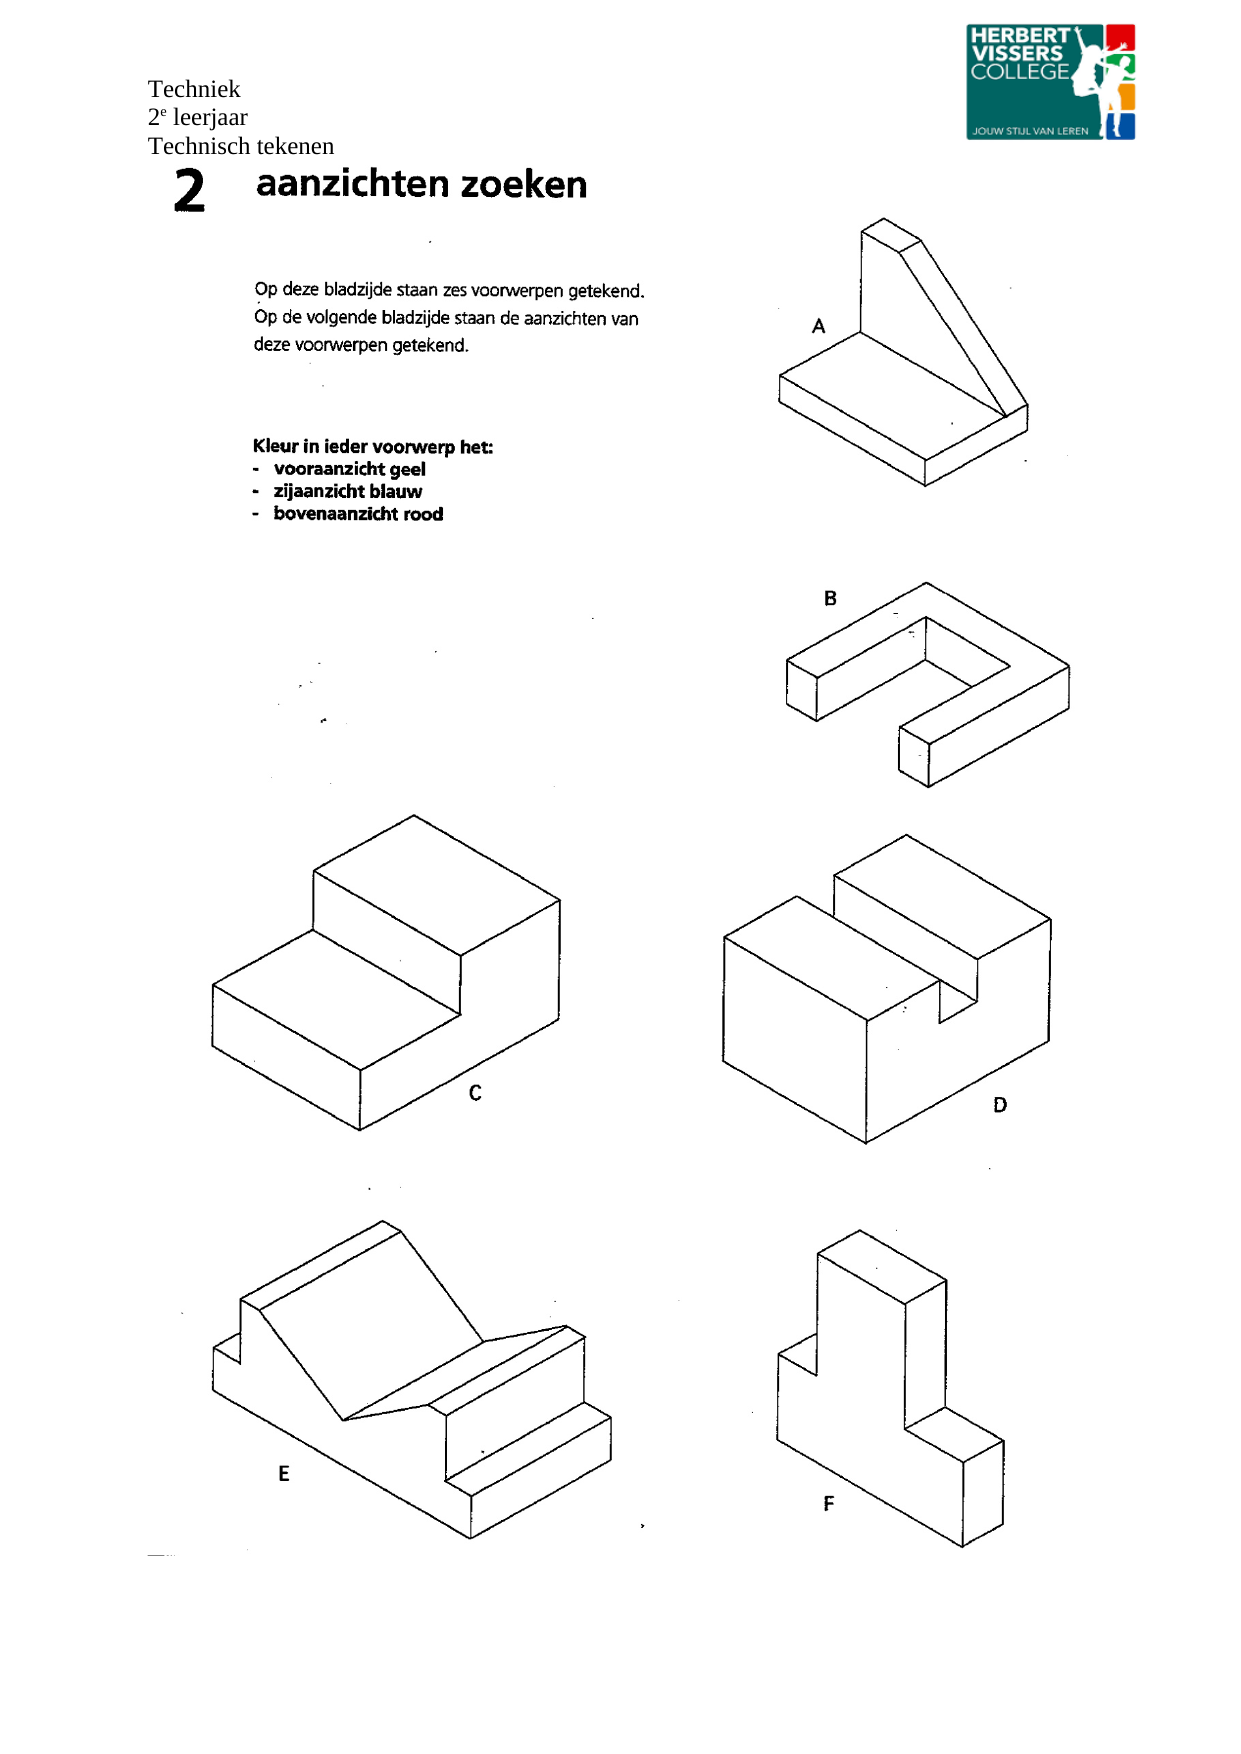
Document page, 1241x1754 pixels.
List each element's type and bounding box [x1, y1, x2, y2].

picture [147, 160, 1093, 1556]
picture [953, 13, 1148, 145]
